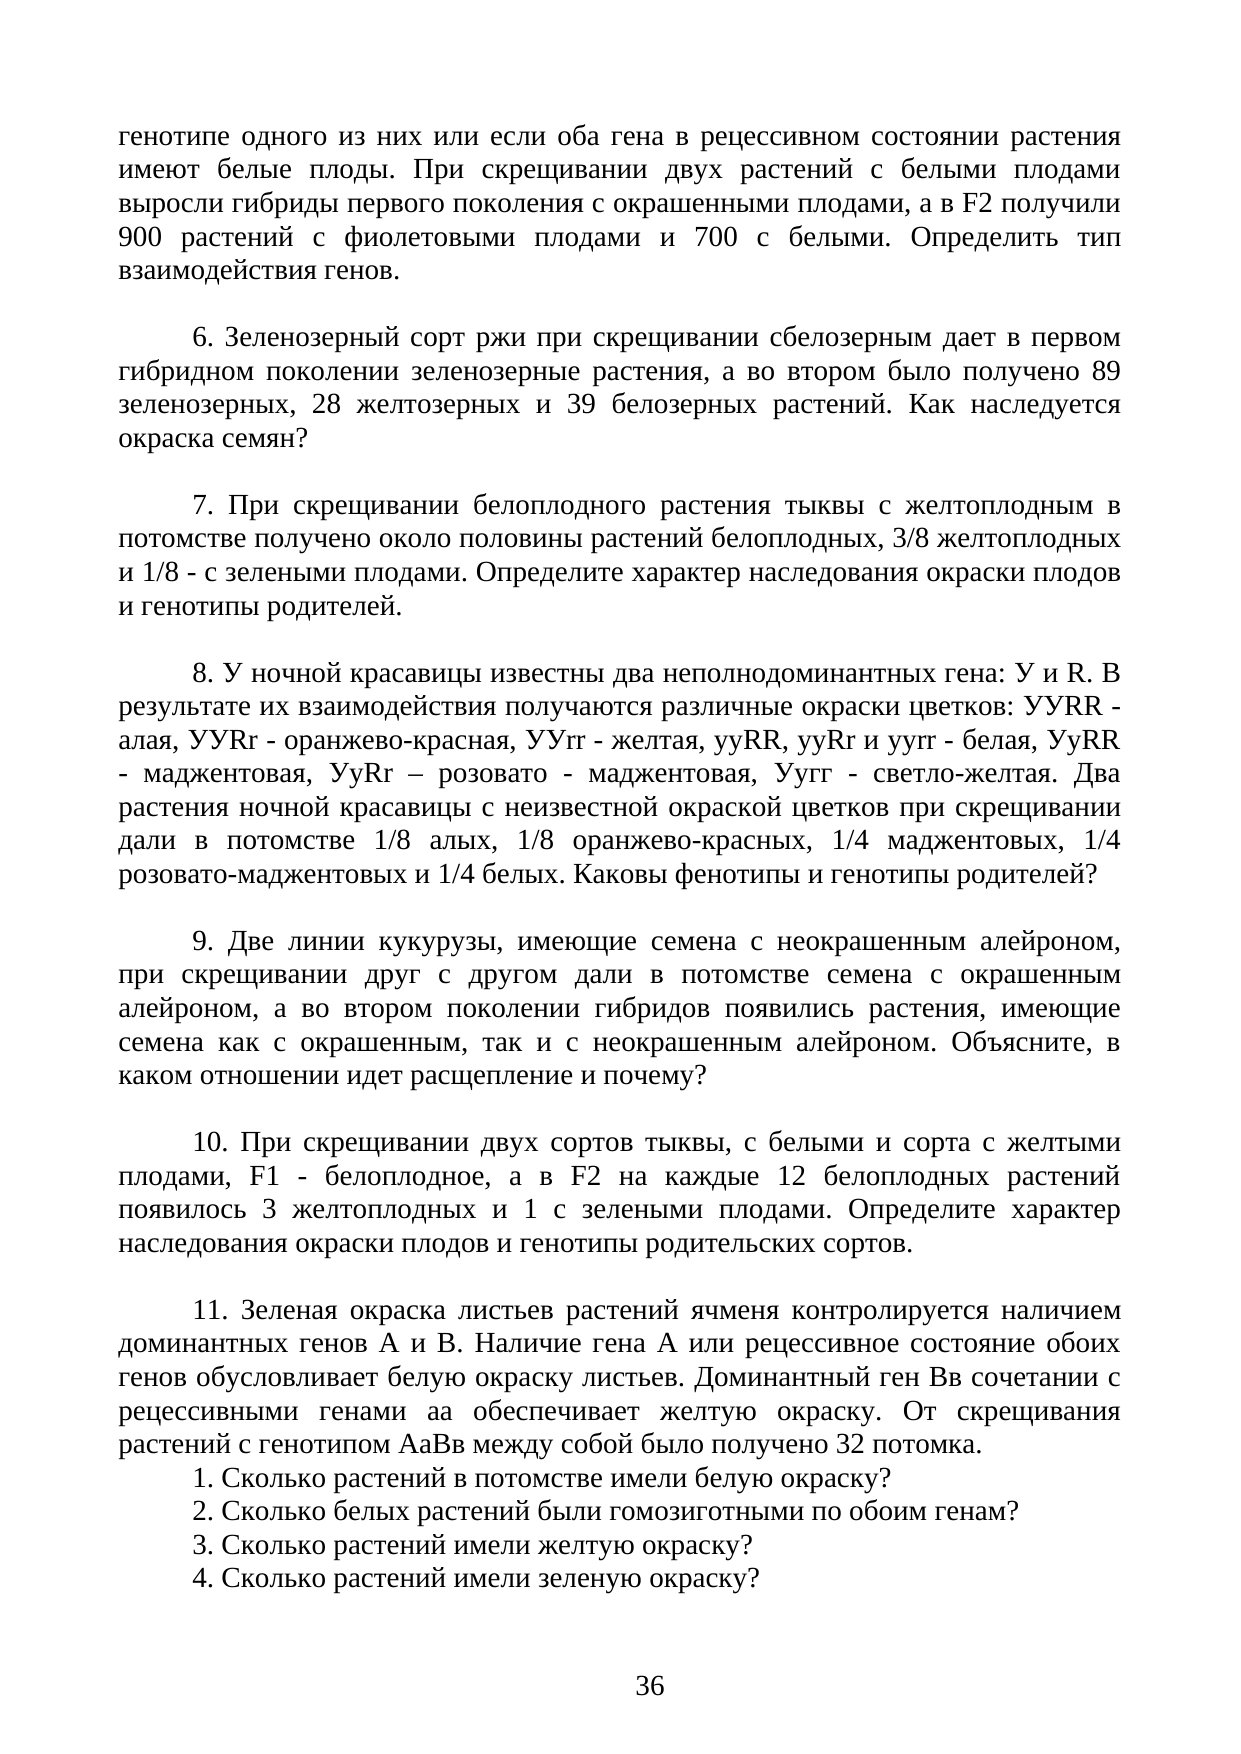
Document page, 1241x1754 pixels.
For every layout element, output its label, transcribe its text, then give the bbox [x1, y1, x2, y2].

text 11. Зеленая окраска листьев растений ячменя контролируется наличием доминантных генов А и В. Наличие гена А или рецессивное состояние обоих генов обусловливает белую окраску листьев. Доминантный ген Вв сочетании с рецессивными генами аа обеспечивает желтую окраску. От скрещивания растений с генотипом АаВв между собой было получено 32 потомка. [118, 1292, 1122, 1460]
text 6. Зеленозерный сорт ржи при скрещивании сбелозерным дает в первом гибридном поколении зеленозерные растения, а во втором было получено 89 зеленозерных, 28 желтозерных и 39 белозерных растений. Как наследуется окраска семян? [118, 319, 1122, 453]
text 1. Сколько растений в потомстве имели белую окраску? [118, 1460, 1122, 1493]
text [118, 118, 1122, 286]
text 2. Сколько белых растений были гомозиготными по обоим генам? [118, 1493, 1122, 1527]
text 9. Две линии кукурузы, имеющие семена с неокрашенным алейроном, при скрещивании друг с другом дали в потомстве семена с окрашенным алейроном, а во втором поколении гибридов появились растения, имеющие семена как с окрашенным, так и с неокрашенным алейроном. Объясните, в каком отношении идет расщепление и почему? [118, 923, 1122, 1091]
text 7. При скрещивании белоплодного растения тыквы с желтоплодным в потомстве получено около половины растений белоплодных, 3/8 желтоплодных и 1/8 - с зелеными плодами. Определите характер наследования окраски плодов и генотипы родителей. [118, 487, 1122, 621]
text 3. Сколько растений имели желтую окраску? [118, 1527, 1122, 1560]
text 10. При скрещивании двух сортов тыквы, с белыми и сорта с желтыми плодами, F1 - белоплодное, а в F2 на каждые 12 белоплодных растений появилось 3 желтоплодных и 1 с зелеными плодами. Определите характер наследования окраски плодов и генотипы родительских сортов. [118, 1124, 1122, 1258]
text 8. У ночной красавицы известны два неполнодоминантных гена: У и R. В результате их взаимодействия получаются различные окраски цветков: УУRR - алая, УУRr - оранжево-красная, УУrr - желтая, yyRR, yyRr и yyrr - белая, УyRR - маджентовая, УyRr – розовато - маджентовая, Уугг - светло-желтая. Два растения ночной красавицы с неизвестной окраской цветков при скрещивании дали в потомстве 1/8 алых, 1/8 оранжево-красных, 1/4 маджентовых, 1/4 розовато-маджентовых и 1/4 белых. Каковы фенотипы и генотипы родителей? [118, 655, 1122, 889]
text 4. Сколько растений имели зеленую окраску? [118, 1560, 1122, 1594]
